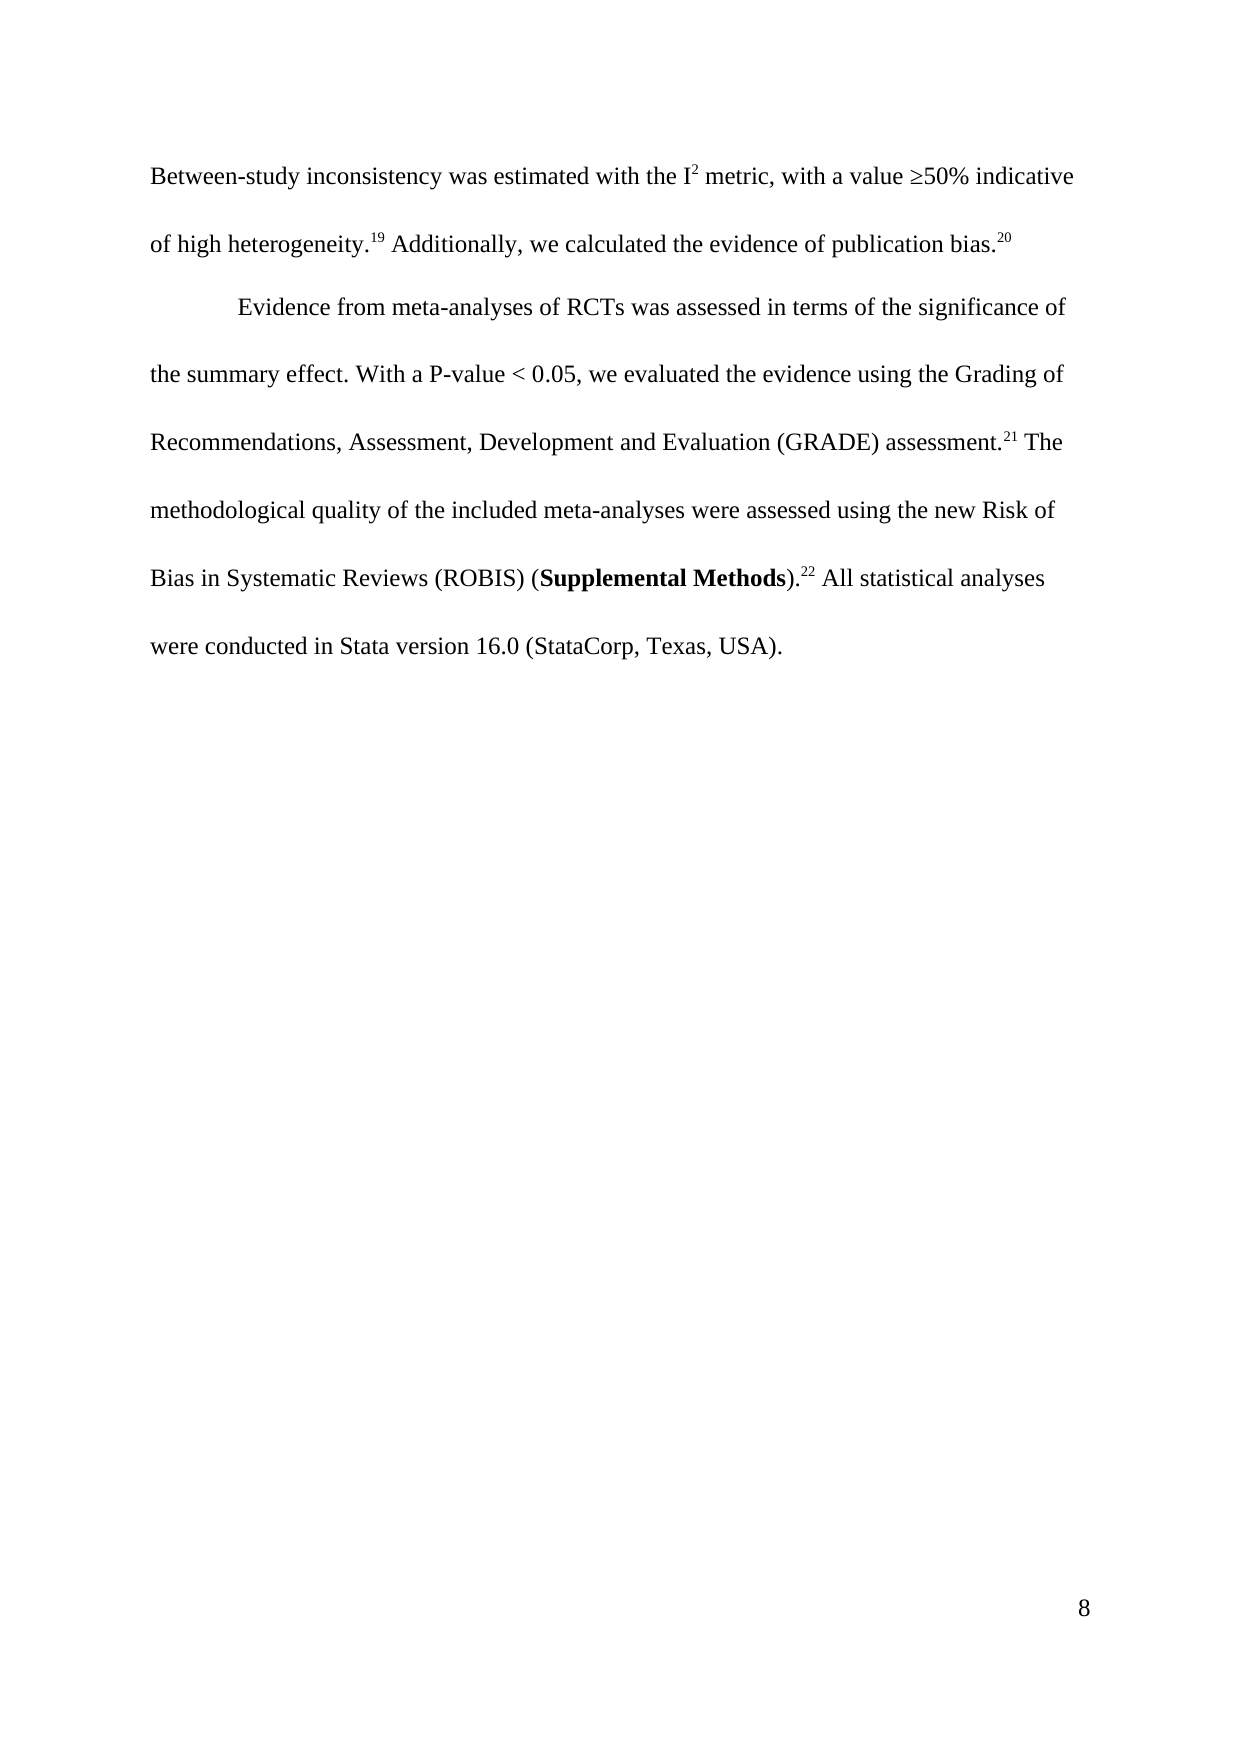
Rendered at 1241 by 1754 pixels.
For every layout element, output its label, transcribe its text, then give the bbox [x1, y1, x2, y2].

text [150, 158, 1090, 260]
text Evidence from meta-analyses of RCTs was assessed in terms of the significance of the summary effect. With a P-value < 0.05, we evaluated the evidence using the Grading of Recommendations, Assessment, Development and Evaluation (GRADE) assessment.21 The methodological quality of the included meta-analyses were assessed using the new Risk of Bias in Systematic Reviews (ROBIS) (Supplemental Methods).22 All statistical analyses were conducted in Stata version 16.0 (StataCorp, Texas, USA). [150, 289, 1090, 663]
